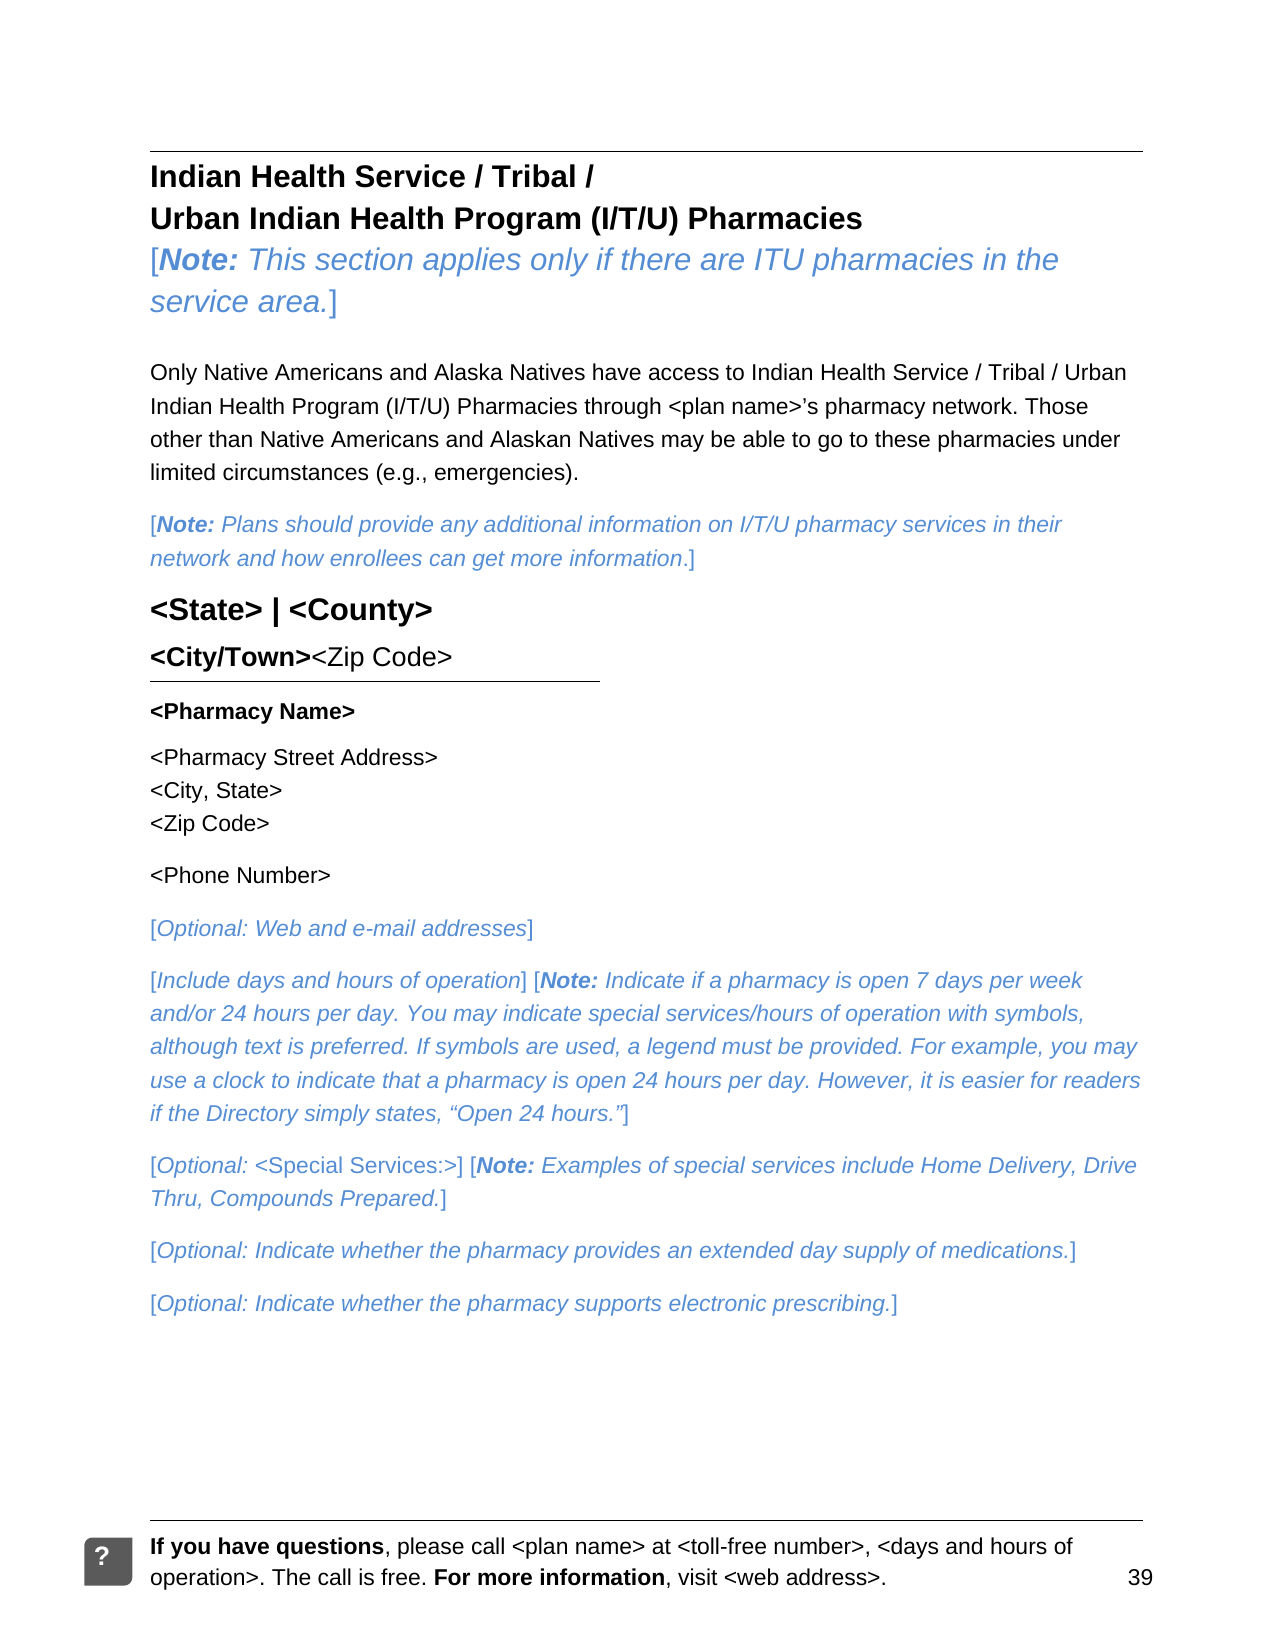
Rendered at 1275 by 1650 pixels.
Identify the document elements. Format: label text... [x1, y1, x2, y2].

text <State> | <County> [150, 594, 1143, 627]
text <Phone Number> [150, 857, 1143, 891]
text [Note: Plans should provide any additional information on I/T/U pharmacy services in their network and how enrollees can get more information.] [150, 506, 1143, 573]
text [Optional: Indicate whether the pharmacy supports electronic prescribing.] [150, 1284, 1143, 1318]
text [Optional: Indicate whether the pharmacy provides an extended day supply of medications.] [150, 1232, 1143, 1266]
text <Pharmacy Street Address> <City, State> <Zip Code> [150, 738, 1143, 838]
text Only Native Americans and Alaska Natives have access to Indian Health Service / Tribal / Urban Indian Health Program (I/T/U) Pharmacies through <plan name>’s pharmacy network. Those other than Native Americans and Alaskan Natives may be able to go to these pharmacies under limited circumstances (e.g., emergencies). [150, 354, 1143, 487]
text [Optional: <Special Services:>] [Note: Examples of special services include Home Delivery, Drive Thru, Compounds Prepared.] [150, 1147, 1143, 1213]
text Indian Health Service / Tribal / Urban Indian Health Program (I/T/U) Pharmacies [Note: This section applies only if there are ITU pharmacies in the service area.] [150, 152, 1143, 321]
text [Optional: Web and e-mail addresses] [150, 909, 1143, 943]
text <Pharmacy Name> [150, 695, 1143, 726]
text <City/Town><Zip Code> [150, 639, 600, 681]
text [Include days and hours of operation] [Note: Indicate if a pharmacy is open 7 days per week and/or 24 hours per day. You may indicate special services/hours of operation with symbols, although text is preferred. If symbols are used, a legend must be provided. For example, you may use a clock to indicate that a pharmacy is open 24 hours per day. However, it is easier for readers if the Directory simply states, “Open 24 hours.”] [150, 961, 1143, 1128]
